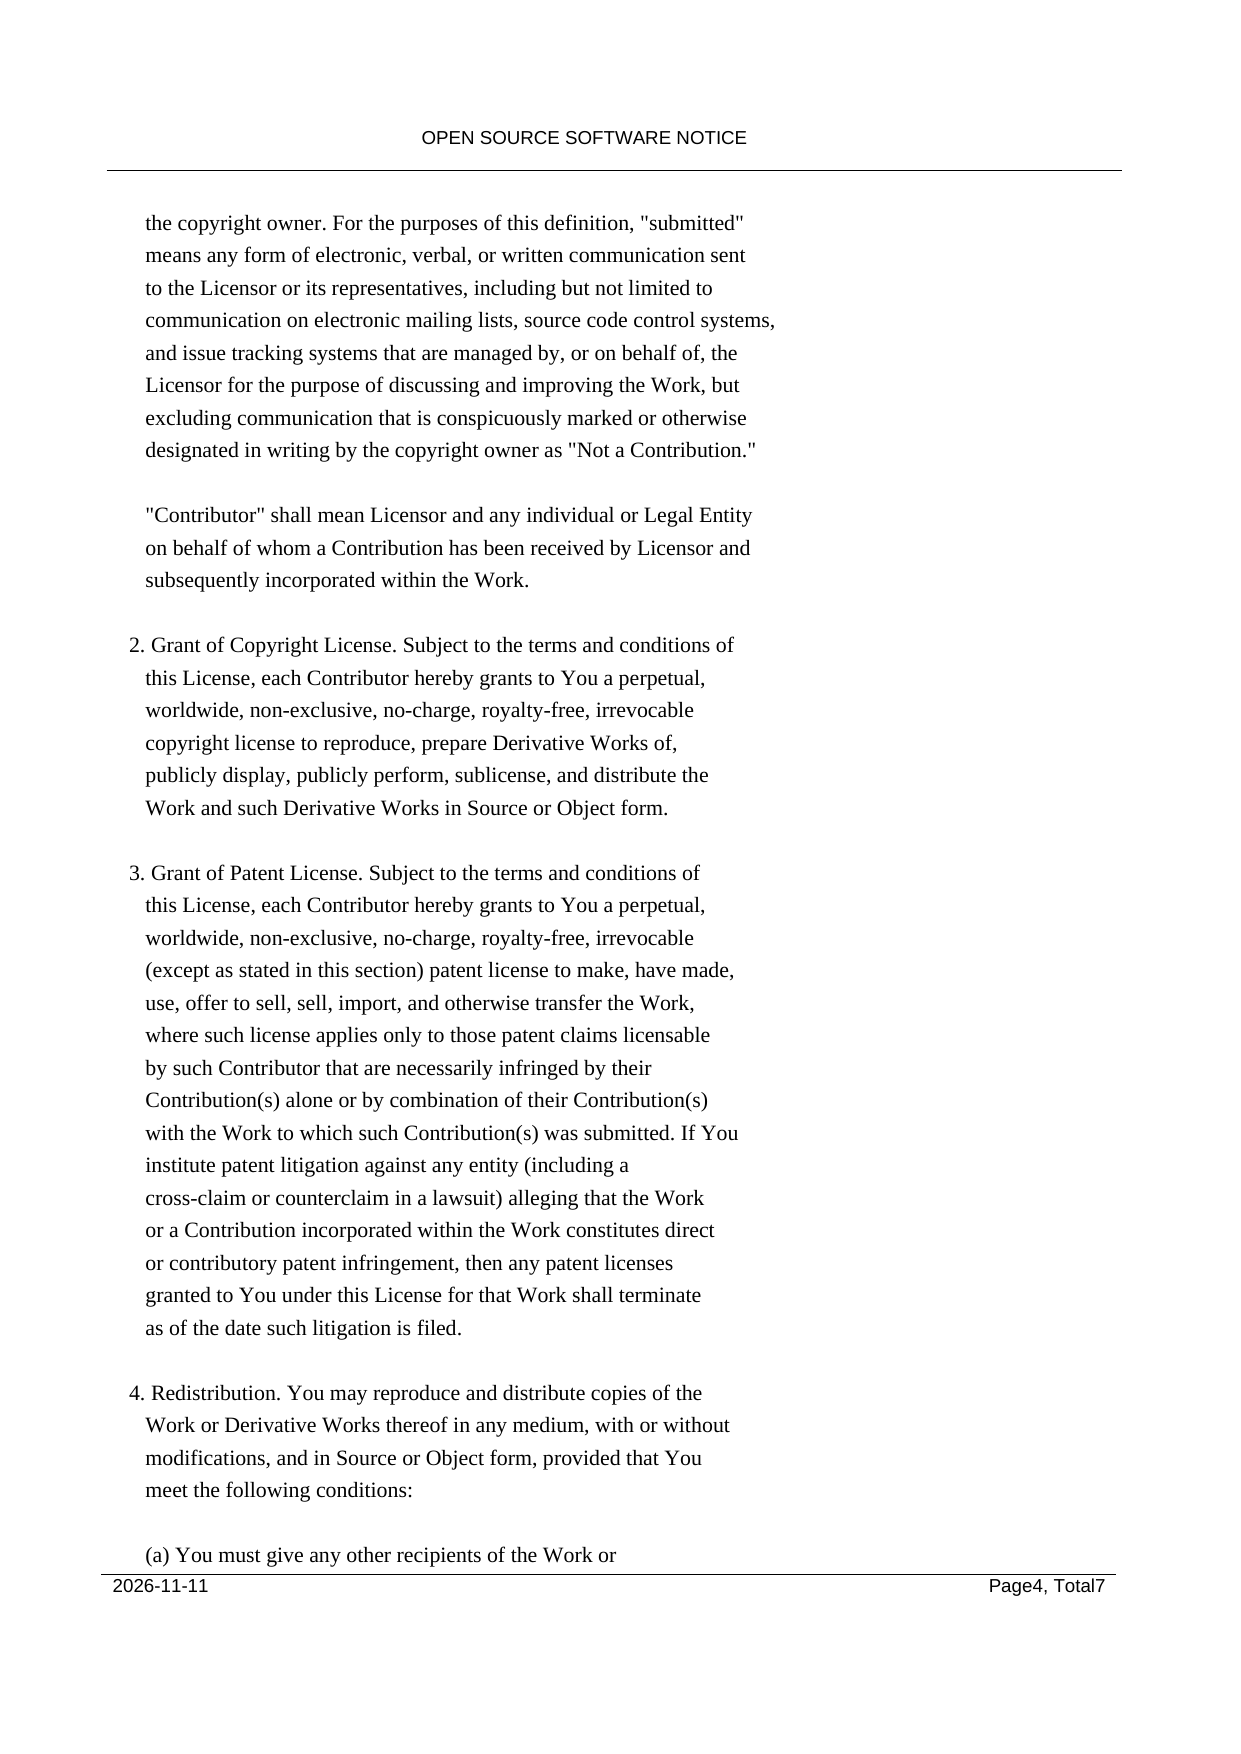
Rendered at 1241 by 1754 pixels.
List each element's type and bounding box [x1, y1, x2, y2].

text [112, 206, 1128, 1571]
